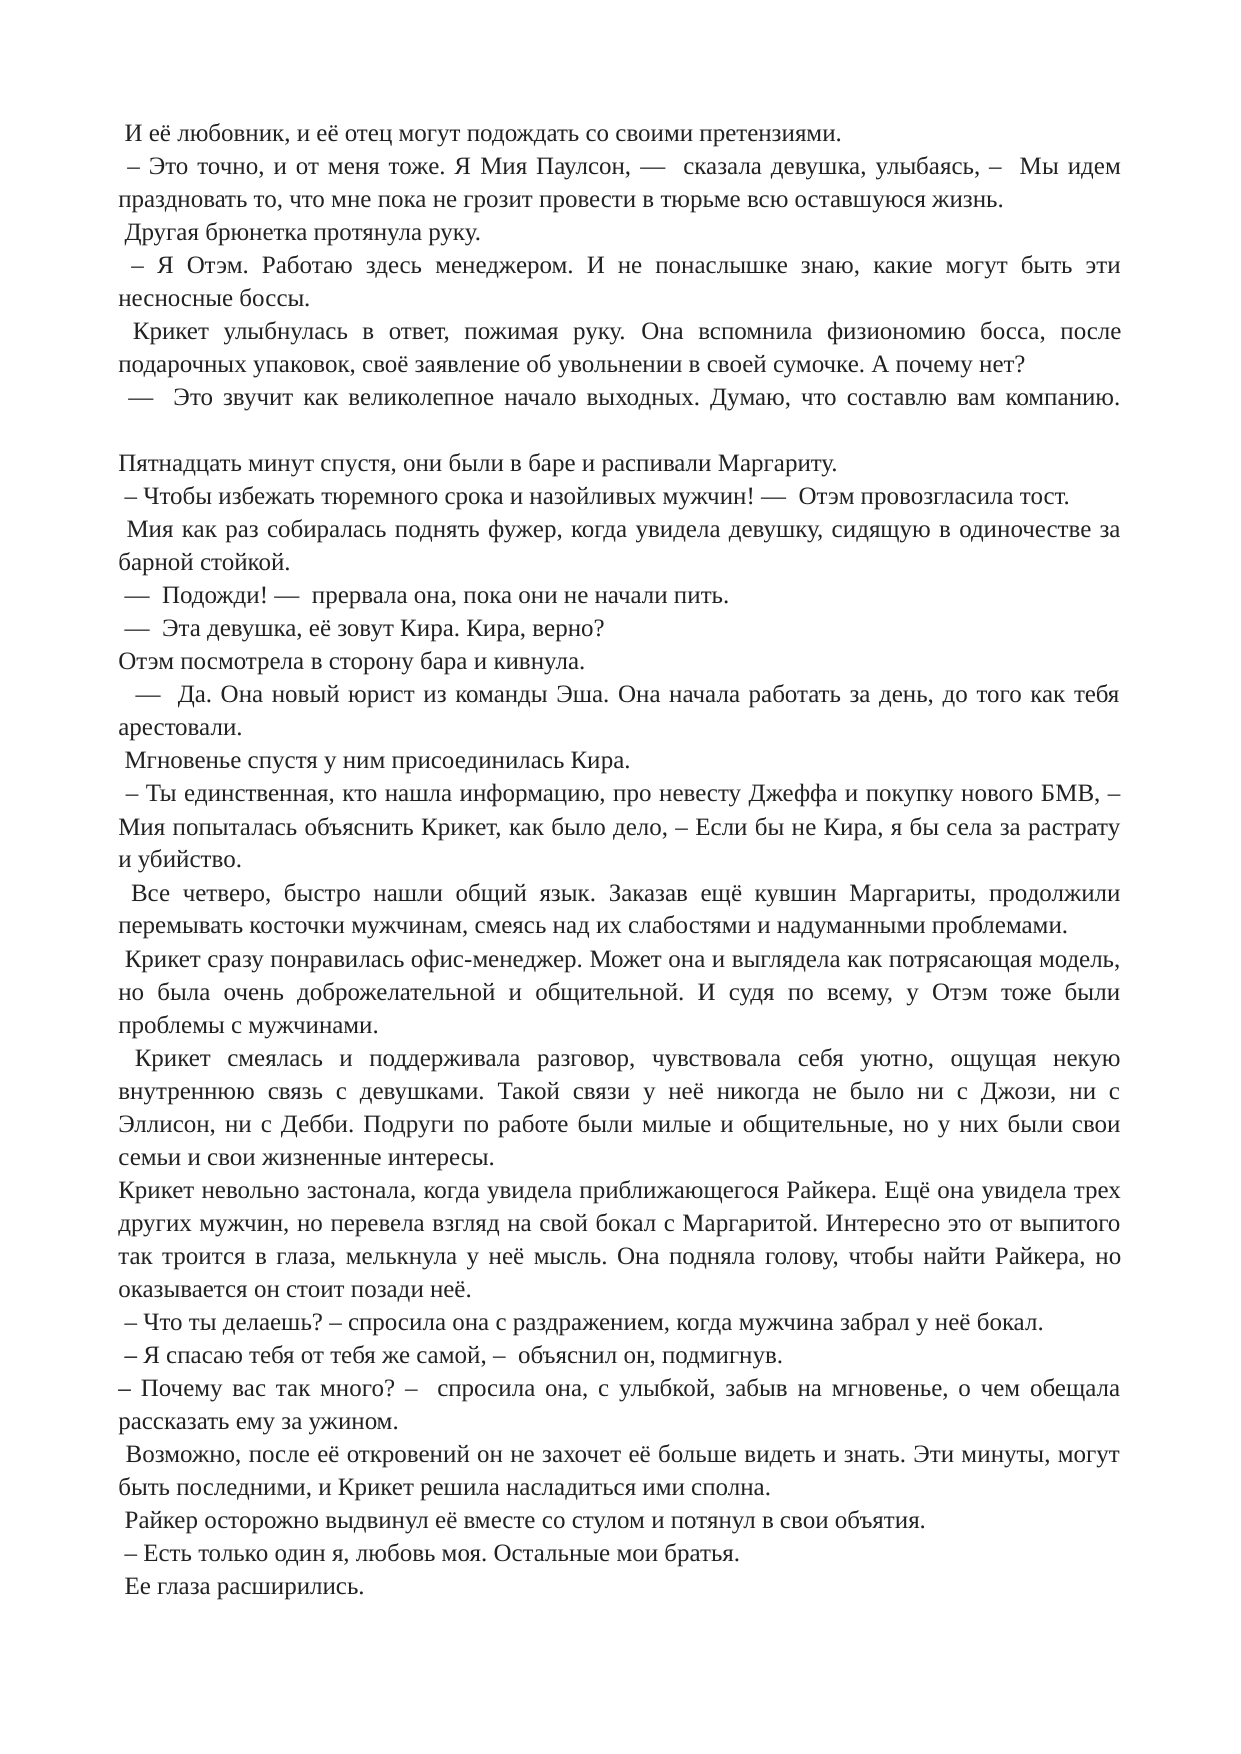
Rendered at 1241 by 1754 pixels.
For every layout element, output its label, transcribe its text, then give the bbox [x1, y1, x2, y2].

text Крикет сразу понравилась офис-менеджер. Может она и выглядела как потрясающая модель, но была очень доброжелательной и общительной. И судя по всему, у Отэм тоже были проблемы с мужчинами. [118, 944, 1122, 1038]
text — Да. Она новый юрист из команды Эша. Она начала работать за день, до того как тебя арестовали. [118, 679, 1122, 741]
text Отэм посмотрела в сторону бара и кивнула. [118, 646, 1122, 675]
text – Что ты делаешь? – спросила она с раздражением, когда мужчина забрал у неё бокал. [118, 1307, 1122, 1336]
text Крикет смеялась и поддерживала разговор, чувствовала себя уютно, ощущая некую внутреннюю связь с девушками. Такой связи у неё никогда не было ни с Джози, ни с Эллисон, ни с Дебби. Подруги по работе были милые и общительные, но у них были свои семьи и свои жизненные интересы. [118, 1043, 1122, 1171]
text — Это звучит как великолепное начало выходных. Думаю, что составлю вам компанию. [118, 382, 1122, 444]
text Все четверо, быстро нашли общий язык. Заказав ещё кувшин Маргариты, продолжили перемывать косточки мужчинам, смеясь над их слабостями и надуманными проблемами. [118, 878, 1122, 939]
text – Это точно, и от меня тоже. Я Мия Паулсон, — сказала девушка, улыбаясь, – Мы идем праздновать то, что мне пока не грозит провести в тюрьме всю оставшуюся жизнь. [118, 151, 1122, 213]
text – Почему вас так много? – спросила она, с улыбкой, забыв на мгновенье, о чем обещала рассказать ему за ужином. [118, 1373, 1122, 1435]
text — Подожди! — прервала она, пока они не начали пить. [118, 580, 1122, 609]
text И её любовник, и её отец могут подождать со своими претензиями. [118, 118, 1122, 147]
text – Ты единственная, кто нашла информацию, про невесту Джеффа и покупку нового БМВ, – Мия попыталась объяснить Крикет, как было дело, – Если бы не Кира, я бы села за растрату и убийство. [118, 778, 1122, 873]
text Мгновенье спустя у ним присоединилась Кира. [118, 746, 1122, 774]
text Возможно, после её откровений он не захочет её больше видеть и знать. Эти минуты, могут быть последними, и Крикет решила насладиться ими сполна. [118, 1439, 1122, 1501]
text Ее глаза расширились. [118, 1571, 1122, 1600]
text Крикет улыбнулась в ответ, пожимая руку. Она вспомнила физиономию босса, после подарочных упаковок, своё заявление об увольнении в своей сумочке. А почему нет? [118, 316, 1122, 378]
text – Чтобы избежать тюремного срока и назойливых мужчин! — Отэм провозгласила тост. [118, 481, 1122, 510]
text Райкер осторожно выдвинул её вместе со стулом и потянул в свои объятия. [118, 1505, 1122, 1534]
text – Я спасаю тебя от тебя же самой, – объяснил он, подмигнув. [118, 1340, 1122, 1369]
text Пятнадцать минут спустя, они были в баре и распивали Маргариту. [118, 448, 1122, 477]
text Крикет невольно застонала, когда увидела приближающегося Райкера. Ещё она увидела трех других мужчин, но перевела взгляд на свой бокал с Маргаритой. Интересно это от выпитого так троится в глаза, мелькнула у неё мысль. Она подняла голову, чтобы найти Райкера, но оказывается он стоит позади неё. [118, 1175, 1122, 1303]
text – Есть только один я, любовь моя. Остальные мои братья. [118, 1538, 1122, 1567]
text — Эта девушка, её зовут Кира. Кира, верно? [118, 613, 1122, 642]
text Мия как раз собиралась поднять фужер, когда увидела девушку, сидящую в одиночестве за барной стойкой. [118, 514, 1122, 576]
text – Я Отэм. Работаю здесь менеджером. И не понаслышке знаю, какие могут быть эти несносные боссы. [118, 250, 1122, 312]
text Другая брюнетка протянула руку. [118, 217, 1122, 246]
